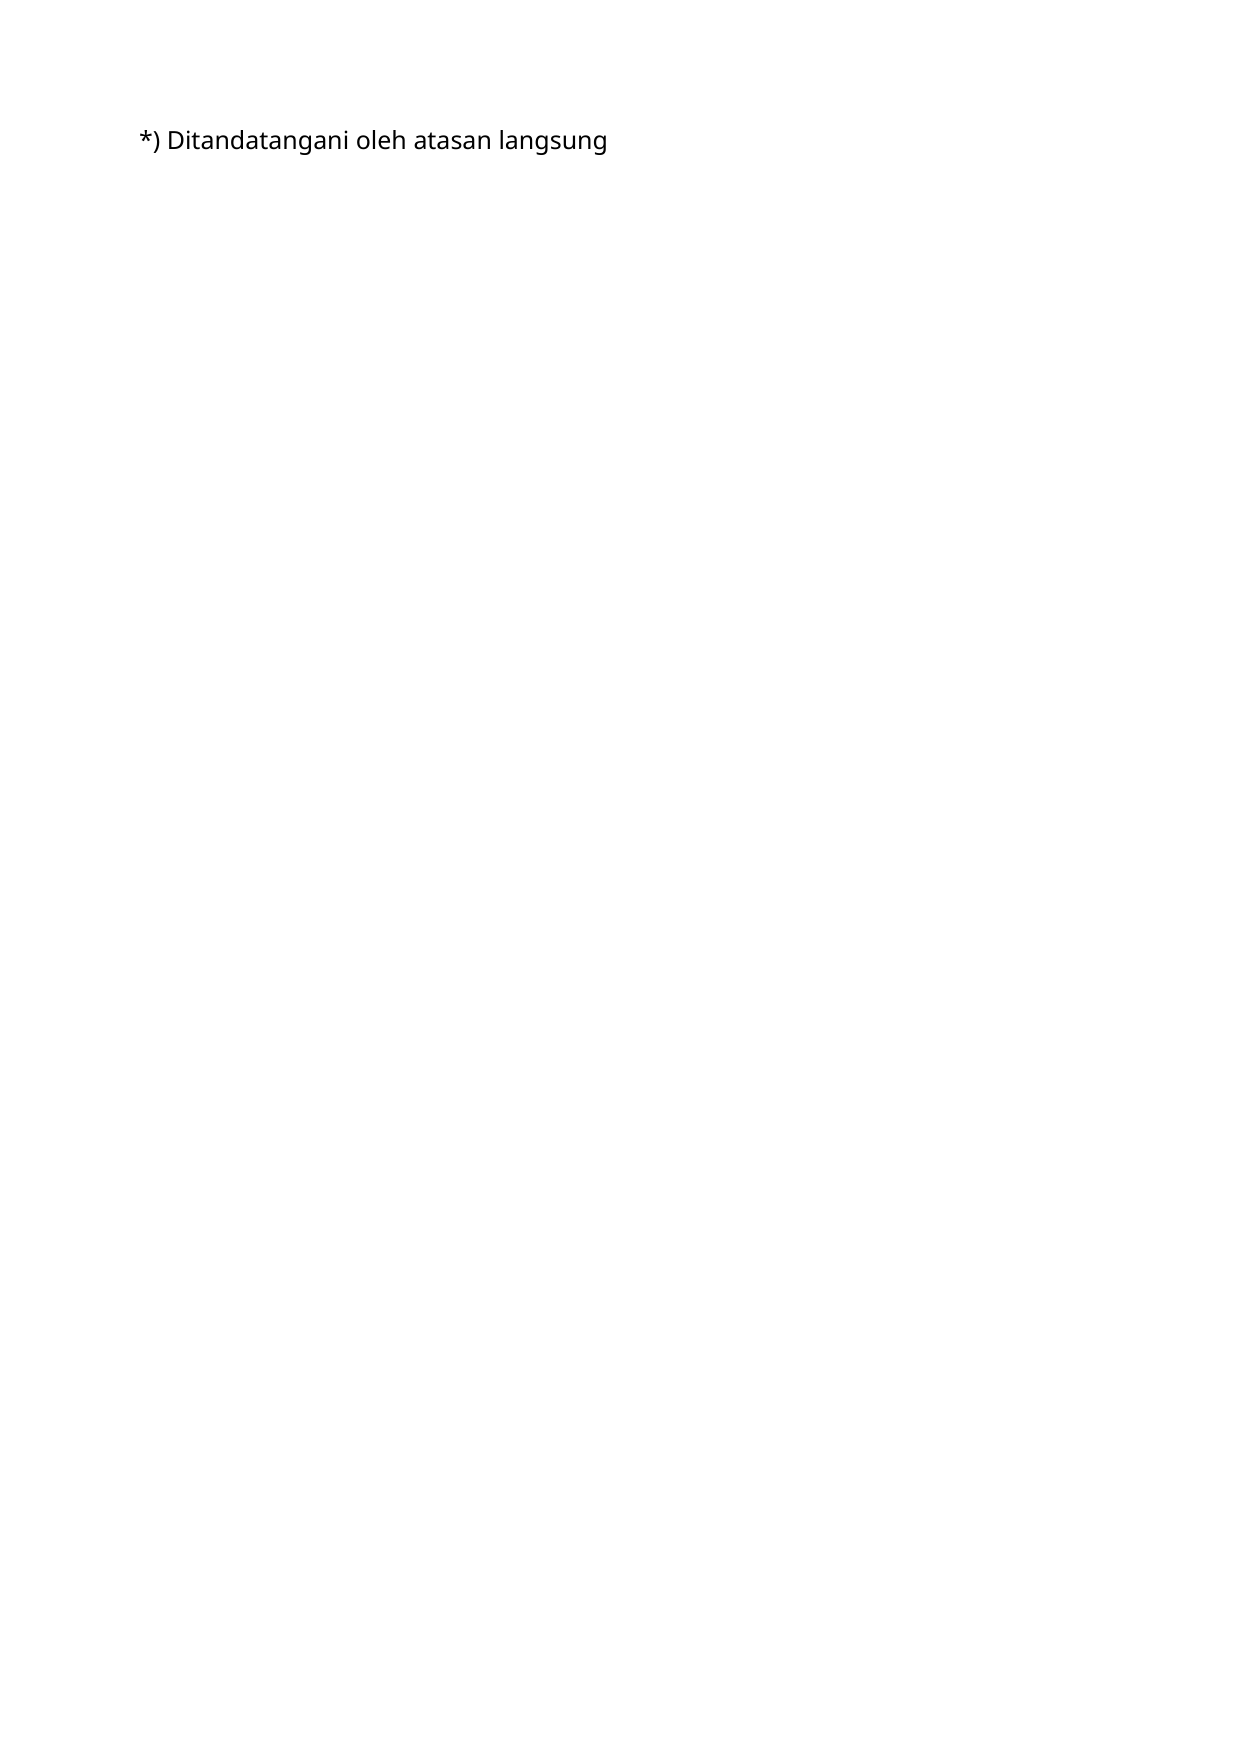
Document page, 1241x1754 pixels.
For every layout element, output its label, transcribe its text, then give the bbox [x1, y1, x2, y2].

table_cell *) Ditandatangani oleh atasan langsung [118, 118, 1152, 157]
